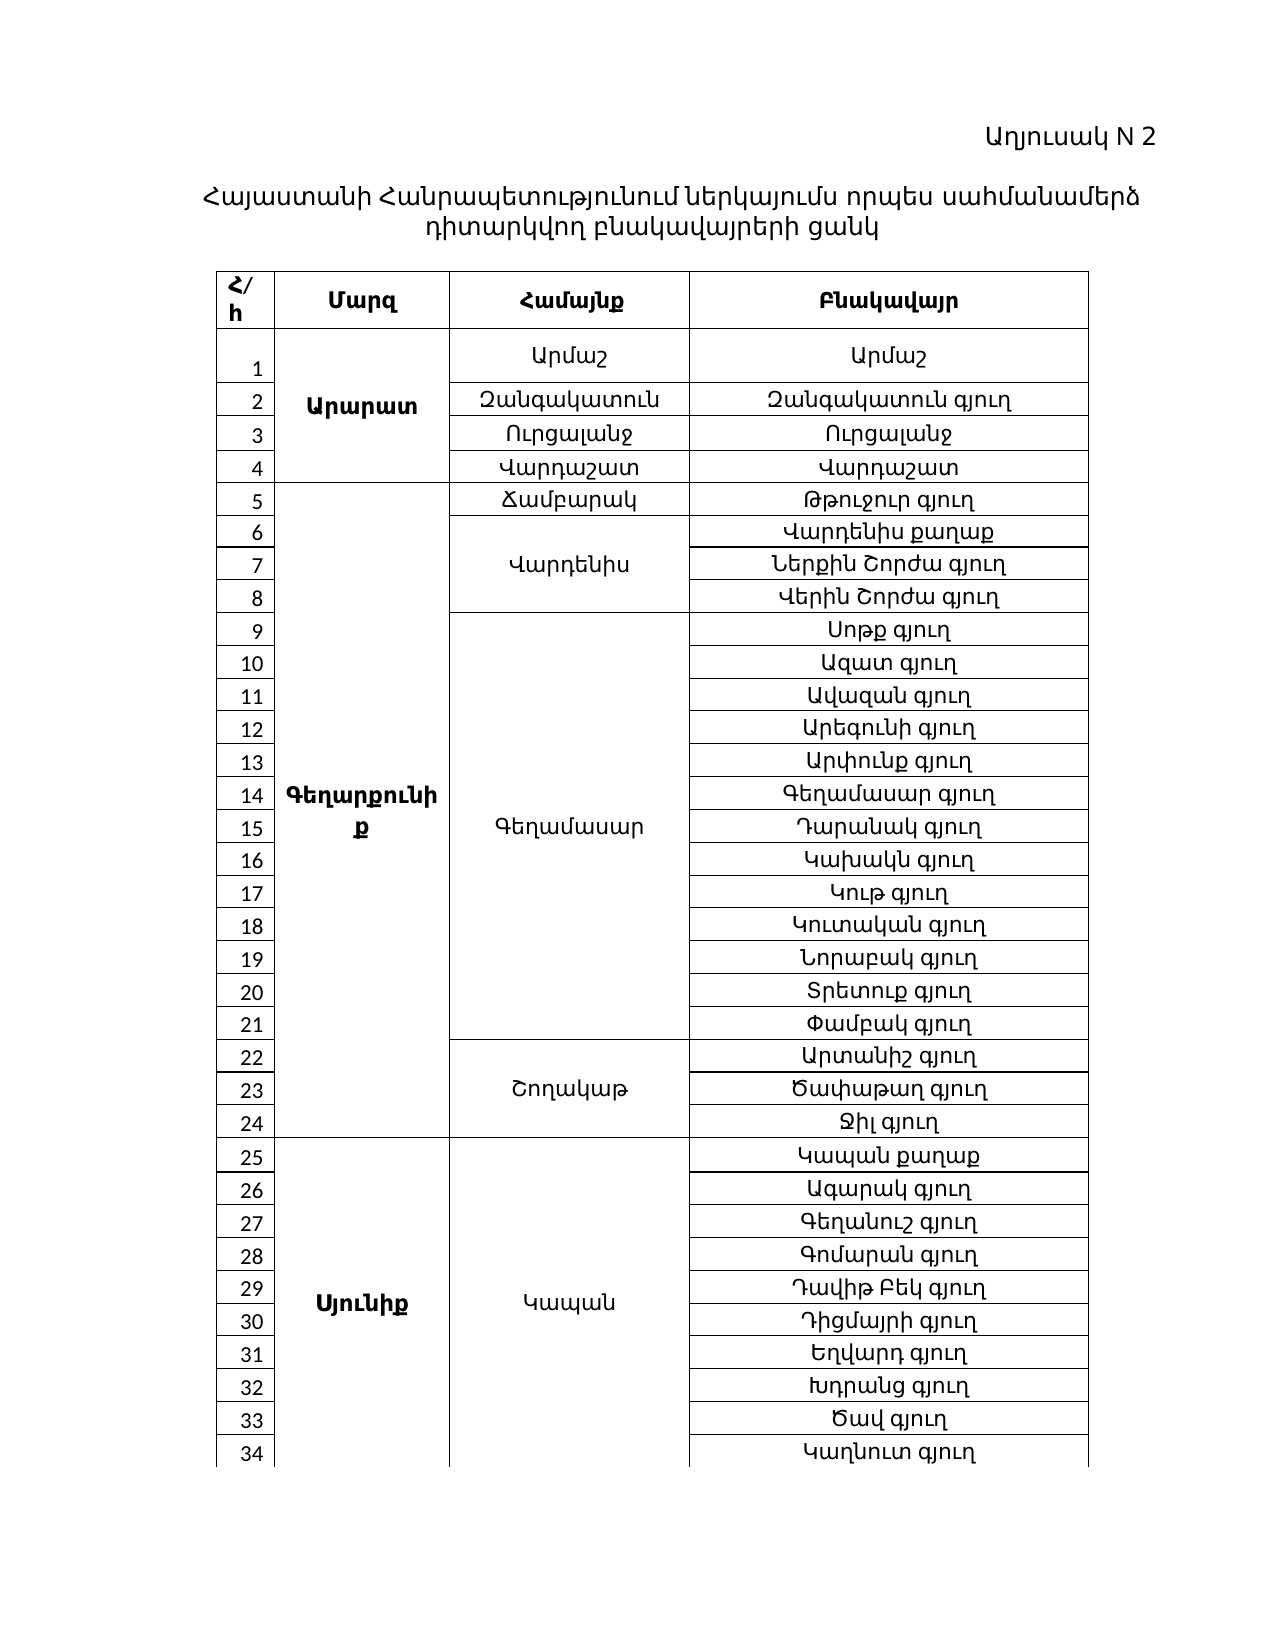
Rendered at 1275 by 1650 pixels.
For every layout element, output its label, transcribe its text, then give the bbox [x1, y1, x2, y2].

table_cell Ջիլ գյուղ [690, 1105, 1088, 1137]
table_cell Արեգունի գյուղ [690, 711, 1088, 743]
table_cell 33 [217, 1402, 274, 1434]
table_cell Դարանակ գյուղ [690, 810, 1088, 842]
table_cell Ազատ գյուղ [690, 646, 1088, 678]
table_cell 13 [217, 744, 274, 776]
table_cell 30 [217, 1304, 274, 1335]
table_cell Թթուջուր գյուղ [690, 483, 1088, 515]
table_cell Կաղնուտ գյուղ [690, 1435, 1088, 1467]
table_cell Կապան [450, 1138, 689, 1467]
table_header Համայնք [450, 272, 689, 328]
table_cell Գեղանուշ գյուղ [690, 1205, 1088, 1237]
table_cell Վարդենիս քաղաք [690, 516, 1088, 546]
table_cell 20 [217, 974, 274, 1006]
table_cell 34 [217, 1435, 274, 1467]
table_cell Ավազան գյուղ [690, 679, 1088, 710]
table_cell 29 [217, 1271, 274, 1303]
table_cell Արտանիշ գյուղ [690, 1040, 1088, 1071]
table_cell Սյունիք [275, 1138, 449, 1467]
table_cell 5 [217, 483, 274, 515]
table_cell Կութ գյուղ [690, 876, 1088, 907]
table_cell 26 [217, 1173, 274, 1204]
table_cell Կապան քաղաք [690, 1138, 1088, 1171]
table_cell Սոթք գյուղ [690, 613, 1088, 645]
table_cell Ճամբարակ [450, 483, 689, 515]
table_cell Ուրցալանջ [450, 416, 689, 449]
text Աղյուսակ N 2 [148, 118, 1157, 152]
table_cell Զանգակատուն [450, 383, 689, 415]
table_cell Գեղամասար [450, 613, 689, 1038]
table_cell 2 [217, 383, 274, 415]
table_cell 23 [217, 1073, 274, 1104]
table_cell Վարդենիս [450, 516, 689, 612]
table_cell Դավիթ Բեկ գյուղ [690, 1271, 1088, 1303]
table_cell Փամբակ գյուղ [690, 1007, 1088, 1038]
table_cell 15 [217, 810, 274, 842]
table_cell Վերին Շորժա գյուղ [690, 580, 1088, 612]
table_cell 25 [217, 1138, 274, 1171]
table_cell Արարատ [275, 329, 449, 482]
table_header Հ/հ [217, 272, 274, 328]
table_cell 1 [217, 329, 274, 382]
table_cell 21 [217, 1007, 274, 1038]
table_cell 16 [217, 843, 274, 874]
table_cell Ագարակ գյուղ [690, 1173, 1088, 1204]
table_cell Վարդաշատ [450, 451, 689, 482]
table_cell Զանգակատուն գյուղ [690, 383, 1088, 415]
table_cell 3 [217, 416, 274, 449]
table_cell Ուրցալանջ [690, 416, 1088, 449]
table_cell Տրետուք գյուղ [690, 974, 1088, 1006]
table_cell Կախակն գյուղ [690, 843, 1088, 874]
table_header Մարզ [275, 272, 449, 328]
table_cell Արփունք գյուղ [690, 744, 1088, 776]
table_cell 18 [217, 908, 274, 940]
table_cell 4 [217, 451, 274, 482]
table_cell 19 [217, 941, 274, 973]
table_cell 6 [217, 516, 274, 546]
table_cell Վարդաշատ [690, 451, 1088, 482]
table_cell 31 [217, 1336, 274, 1368]
table_cell Գեղարքունիք [275, 483, 449, 1137]
table_cell 12 [217, 711, 274, 743]
table_cell Կուտական գյուղ [690, 908, 1088, 940]
table_cell Շողակաթ [450, 1040, 689, 1137]
table_cell 27 [217, 1205, 274, 1237]
table_cell Ծափաթաղ գյուղ [690, 1073, 1088, 1104]
table_cell Արմաշ [450, 329, 689, 382]
table_cell 14 [217, 777, 274, 809]
table_cell 17 [217, 876, 274, 907]
table_cell 22 [217, 1040, 274, 1071]
table_cell 28 [217, 1238, 274, 1270]
table_cell Եղվարդ գյուղ [690, 1336, 1088, 1368]
table_cell 7 [217, 548, 274, 579]
table_cell Նորաբակ գյուղ [690, 941, 1088, 973]
table_cell Ծավ գյուղ [690, 1402, 1088, 1434]
table_cell Դիցմայրի գյուղ [690, 1304, 1088, 1335]
table_cell Գեղամասար գյուղ [690, 777, 1088, 809]
table_cell 11 [217, 679, 274, 710]
table_header Բնակավայր [690, 272, 1088, 328]
table_cell 32 [217, 1369, 274, 1401]
table_cell 10 [217, 646, 274, 678]
table_cell Արմաշ [690, 329, 1088, 382]
table_cell Գոմարան գյուղ [690, 1238, 1088, 1270]
table_cell 9 [217, 613, 274, 645]
table_cell 8 [217, 580, 274, 612]
table_cell Ներքին Շորժա գյուղ [690, 548, 1088, 579]
table_cell 24 [217, 1105, 274, 1137]
text Հայաստանի Հանրապետությունում ներկայումս որպես սահմանամերձ դիտարկվող բնակավայրերի ցանկ [148, 178, 1157, 241]
table_cell Խդրանց գյուղ [690, 1369, 1088, 1401]
